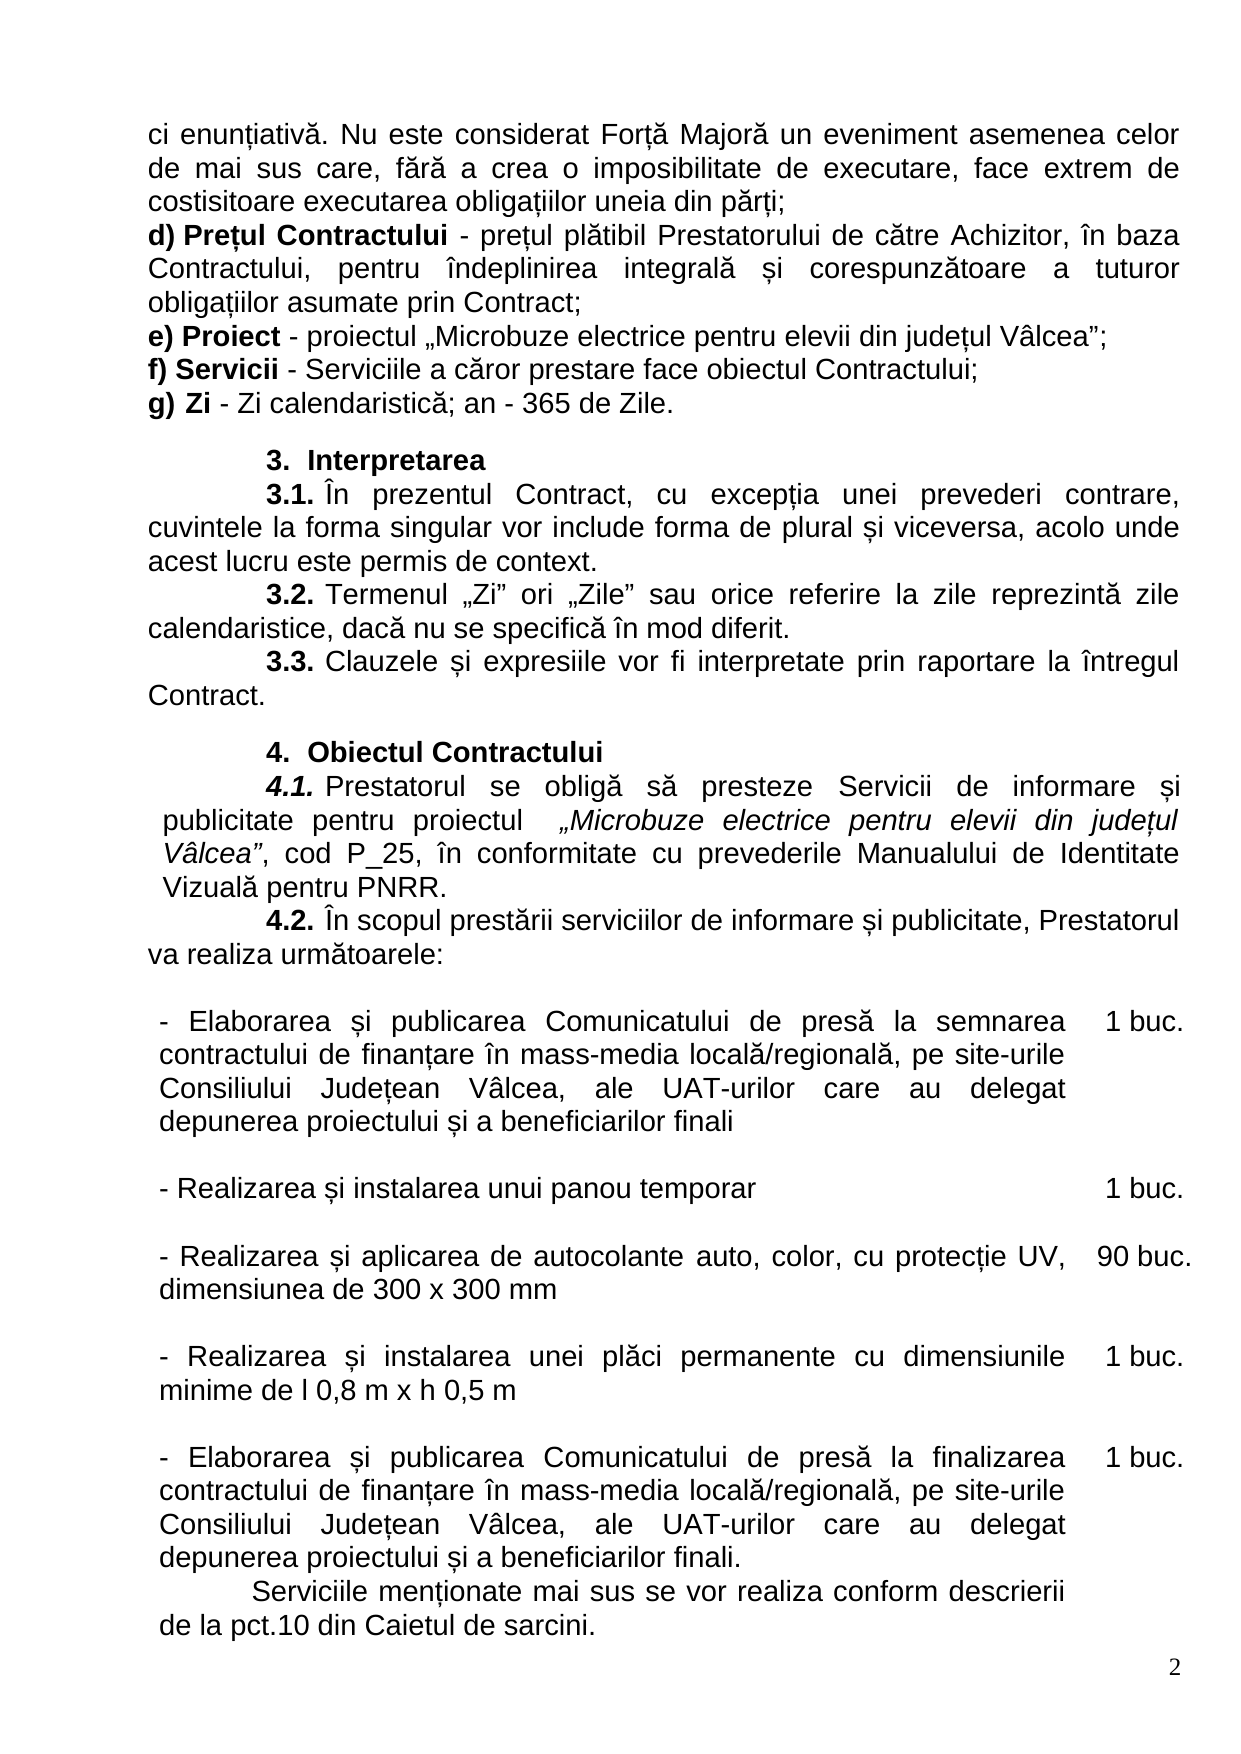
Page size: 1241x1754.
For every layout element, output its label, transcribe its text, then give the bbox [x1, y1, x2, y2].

table_header 1 buc. [1078, 1004, 1211, 1172]
table_cell - Realizarea și instalarea unui panou temporar [148, 1172, 1078, 1239]
list Clauzele și expresiile vor fi interpretate prin raportare la întregul Contract. [148, 644, 1181, 712]
table_cell 90 buc. [1078, 1239, 1211, 1339]
table_cell - Realizarea și aplicarea de autocolante auto, color, cu protecție UV, dimensiunea de 300 x 300 mm [148, 1239, 1078, 1339]
list Zi - Zi calendaristică; an - 365 de Zile. [148, 386, 1181, 419]
list Prestatorul se obligă să presteze Servicii de informare și publicitate pentru proiectul „Microbuze electrice pentru elevii din județul Vâlcea”, cod P_25, în conformitate cu prevederile Manualului de Identitate Vizuală pentru PNRR. [162, 769, 1181, 903]
list În prezentul Contract, cu excepția unei prevederi contrare, cuvintele la forma singular vor include forma de plural și viceversa, acolo unde acest lucru este permis de context. [148, 477, 1181, 577]
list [148, 117, 1181, 218]
table_header - Elaborarea și publicarea Comunicatului de presă la semnarea contractului de finanțare în mass-media locală/regională, pe site-urile Consiliului Județean Vâlcea, ale UAT-urilor care au delegat depunerea proiectului și a beneficiarilor finali [148, 1004, 1078, 1172]
table_cell 1 buc. [1078, 1440, 1211, 1641]
table_cell 1 buc. [1078, 1339, 1211, 1440]
text e) Proiect - proiectul „Microbuze electrice pentru elevii din județul Vâlcea”; [148, 319, 1181, 352]
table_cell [148, 1440, 1078, 1641]
list Termenul „Zi” ori „Zile” sau orice referire la zile reprezintă zile calendaristice, dacă nu se specifică în mod diferit. [148, 577, 1181, 644]
table_cell 1 buc. [1078, 1172, 1211, 1239]
list Obiectul Contractului [148, 736, 1181, 769]
text f) Servicii - Serviciile a căror prestare face obiectul Contractului; [148, 352, 1181, 386]
list Prețul Contractului - prețul plătibil Prestatorului de către Achizitor, în baza Contractului, pentru îndeplinirea integrală și corespunzătoare a tuturor obligațiilor asumate prin Contract; [148, 218, 1181, 319]
list Interpretarea [148, 443, 1181, 477]
list În scopul prestării serviciilor de informare și publicitate, Prestatorul va realiza următoarele: [148, 903, 1181, 970]
table_cell - Realizarea și instalarea unei plăci permanente cu dimensiunile minime de l 0,8 m x h 0,5 m [148, 1339, 1078, 1440]
